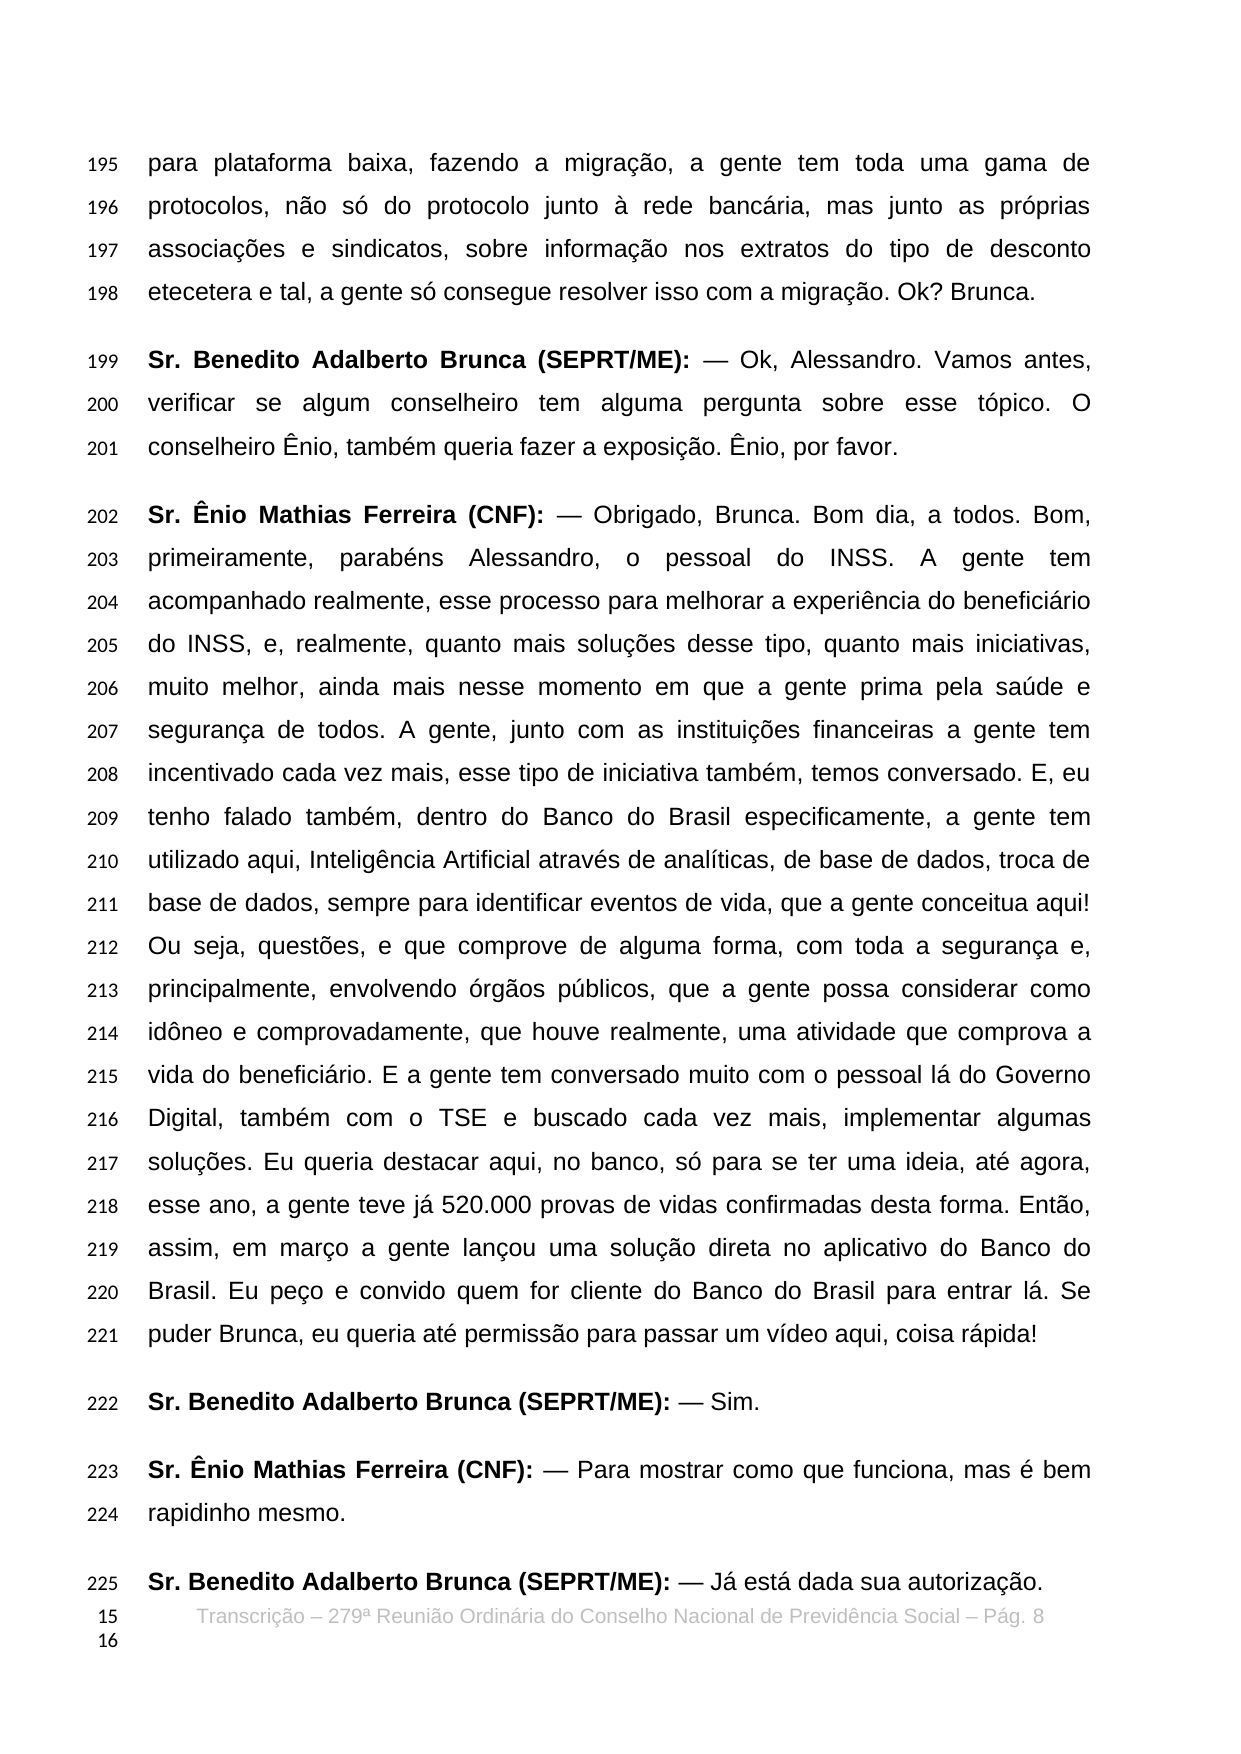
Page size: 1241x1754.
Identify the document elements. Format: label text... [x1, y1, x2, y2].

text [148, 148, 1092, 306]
text Sr. Benedito Adalberto Brunca (SEPRT/ME): — Sim. [148, 1387, 1092, 1416]
text Sr. Benedito Adalberto Brunca (SEPRT/ME): — Ok, Alessandro. Vamos antes, verificar se algum conselheiro tem alguma pergunta sobre esse tópico. O conselheiro Ênio, também queria fazer a exposição. Ênio, por favor. [148, 345, 1092, 460]
text Sr. Ênio Mathias Ferreira (CNF): — Obrigado, Brunca. Bom dia, a todos. Bom, primeiramente, parabéns Alessandro, o pessoal do INSS. A gente tem acompanhado realmente, esse processo para melhorar a experiência do beneficiário do INSS, e, realmente, quanto mais soluções desse tipo, quanto mais iniciativas, muito melhor, ainda mais nesse momento em que a gente prima pela saúde e segurança de todos. A gente, junto com as instituições financeiras a gente tem incentivado cada vez mais, esse tipo de iniciativa também, temos conversado. E, eu tenho falado também, dentro do Banco do Brasil especificamente, a gente tem utilizado aqui, Inteligência Artificial através de analíticas, de base de dados, troca de base de dados, sempre para identificar eventos de vida, que a gente conceitua aqui! Ou seja, questões, e que comprove de alguma forma, com toda a segurança e, principalmente, envolvendo órgãos públicos, que a gente possa considerar como idôneo e comprovadamente, que houve realmente, uma atividade que comprova a vida do beneficiário. E a gente tem conversado muito com o pessoal lá do Governo Digital, também com o TSE e buscado cada vez mais, implementar algumas soluções. Eu queria destacar aqui, no banco, só para se ter uma ideia, até agora, esse ano, a gente teve já 520.000 provas de vidas confirmadas desta forma. Então, assim, em março a gente lançou uma solução direta no aplicativo do Banco do Brasil. Eu peço e convido quem for cliente do Banco do Brasil para entrar lá. Se puder Brunca, eu queria até permissão para passar um vídeo aqui, coisa rápida! [148, 499, 1092, 1348]
text Sr. Benedito Adalberto Brunca (SEPRT/ME): — Já está dada sua autorização. [148, 1566, 1092, 1595]
text Sr. Ênio Mathias Ferreira (CNF): — Para mostrar como que funciona, mas é bem rapidinho mesmo. [148, 1455, 1092, 1527]
